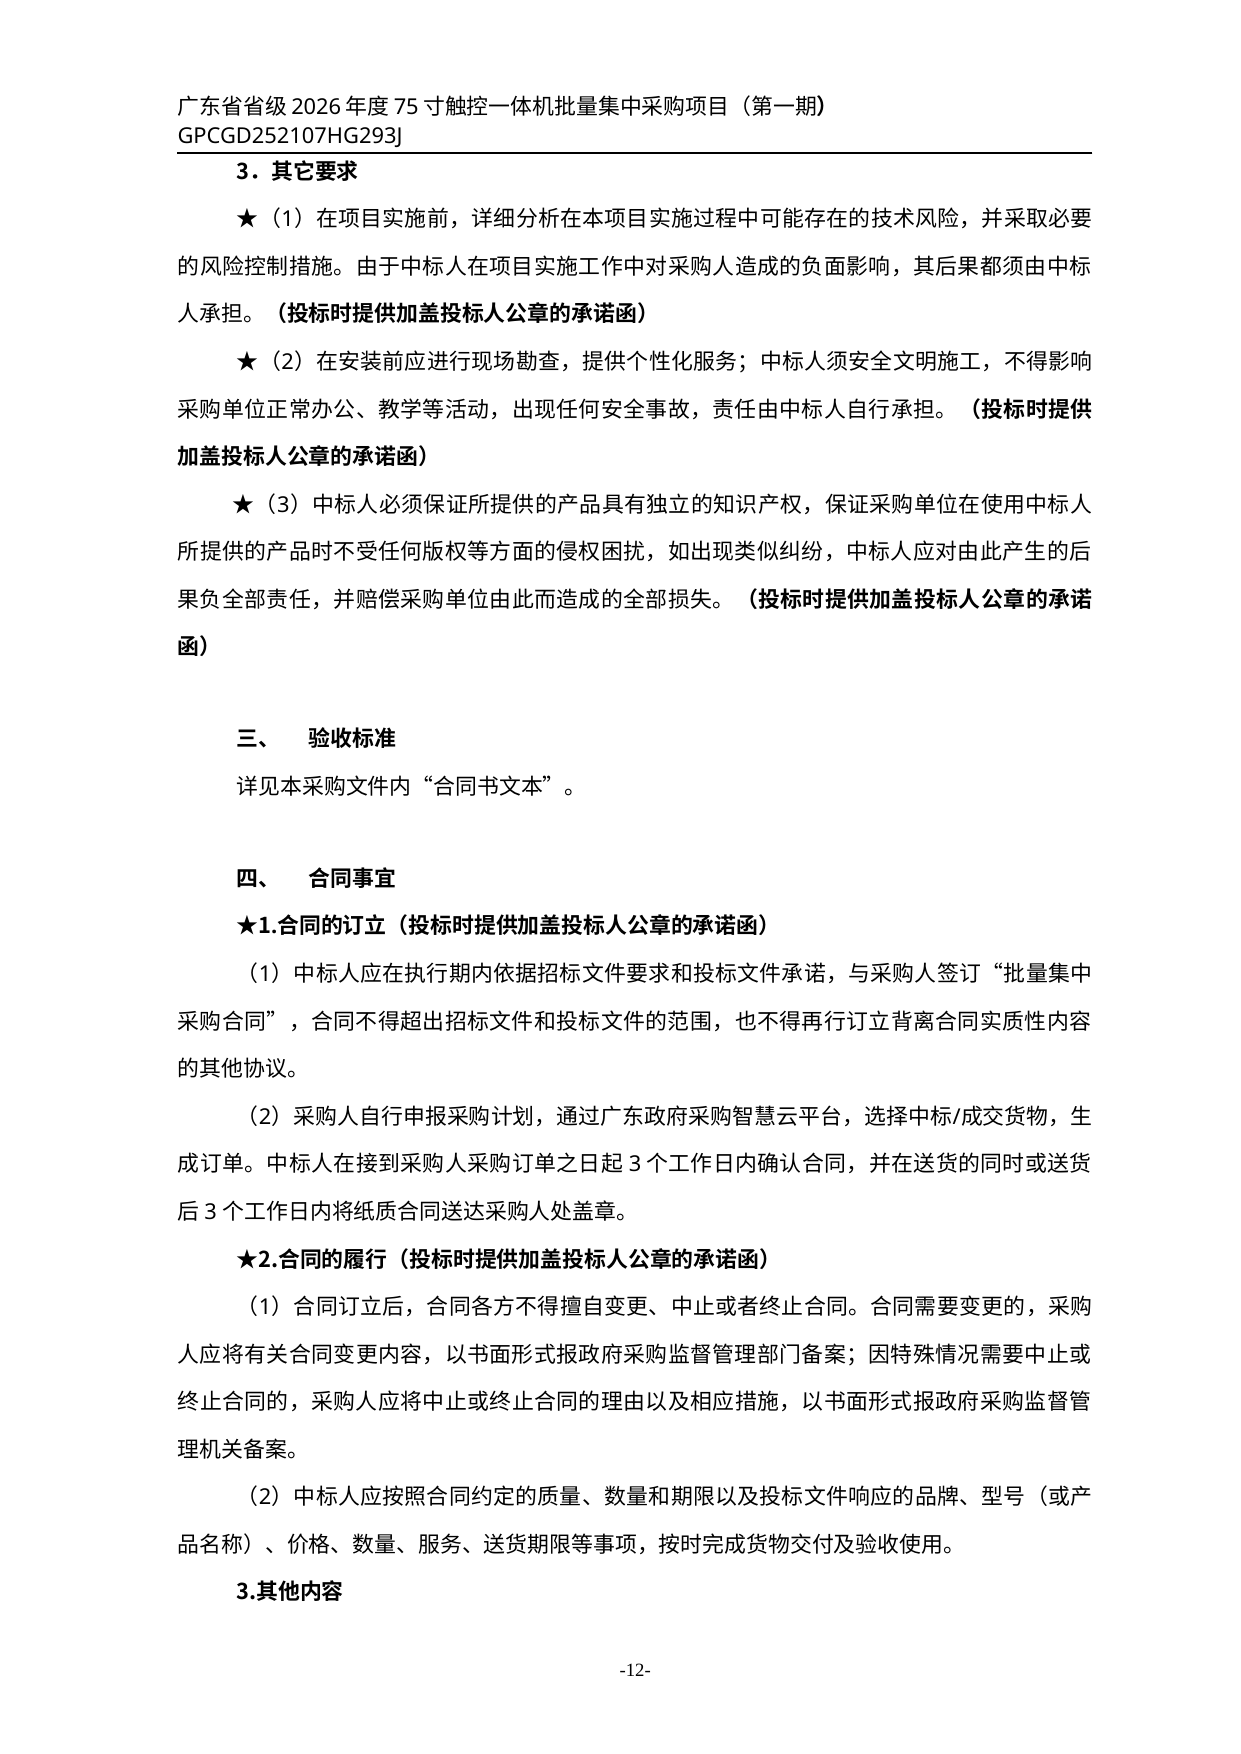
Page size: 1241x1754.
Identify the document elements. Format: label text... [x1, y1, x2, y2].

subtitle 四、 合同事宜 [236, 861, 1092, 893]
text （2）采购人自行申报采购计划，通过广东政府采购智慧云平台，选择中标/成交货物，生成订单。中标人在接到采购人采购订单之日起3个工作日内确认合同，并在送货的同时或送货后 3 个工作日内将纸质合同送达采购人处盖章。 [177, 1099, 1092, 1226]
text ★（2）在安装前应进行现场勘查，提供个性化服务；中标人须安全文明施工，不得影响采购单位正常办公、教学等活动，出现任何安全事故，责任由中标人自行承担。（投标时提供加盖投标人公章的承诺函） [177, 344, 1092, 471]
text ★（3）中标人必须保证所提供的产品具有独立的知识产权，保证采购单位在使用中标人所提供的产品时不受任何版权等方面的侵权困扰，如出现类似纠纷，中标人应对由此产生的后果负全部责任，并赔偿采购单位由此而造成的全部损失。（投标时提供加盖投标人公章的承诺函） [177, 487, 1092, 661]
text （1）合同订立后，合同各方不得擅自变更、中止或者终止合同。合同需要变更的，采购人应将有关合同变更内容，以书面形式报政府采购监督管理部门备案；因特殊情况需要中止或终止合同的，采购人应将中止或终止合同的理由以及相应措施，以书面形式报政府采购监督管理机关备案。 [177, 1289, 1092, 1463]
text （1）中标人应在执行期内依据招标文件要求和投标文件承诺，与采购人签订“批量集中采购合同”，合同不得超出招标文件和投标文件的范围，也不得再行订立背离合同实质性内容的其他协议。 [177, 956, 1092, 1083]
text 3．其它要求 [221, 154, 1092, 186]
text （2）中标人应按照合同约定的质量、数量和期限以及投标文件响应的品牌、型号（或产品名称）、价格、数量、服务、送货期限等事项，按时完成货物交付及验收使用。 [177, 1479, 1092, 1558]
text 3.其他内容 [177, 1574, 1092, 1606]
text ★2.合同的履行（投标时提供加盖投标人公章的承诺函） [177, 1242, 1092, 1273]
subtitle 三、 验收标准 [236, 721, 1092, 753]
text ★1.合同的订立（投标时提供加盖投标人公章的承诺函） [177, 908, 1092, 940]
text ★（1）在项目实施前，详细分析在本项目实施过程中可能存在的技术风险，并采取必要的风险控制措施。由于中标人在项目实施工作中对采购人造成的负面影响，其后果都须由中标人承担。（投标时提供加盖投标人公章的承诺函） [177, 201, 1092, 328]
text 详见本采购文件内“合同书文本”。 [177, 769, 1092, 801]
